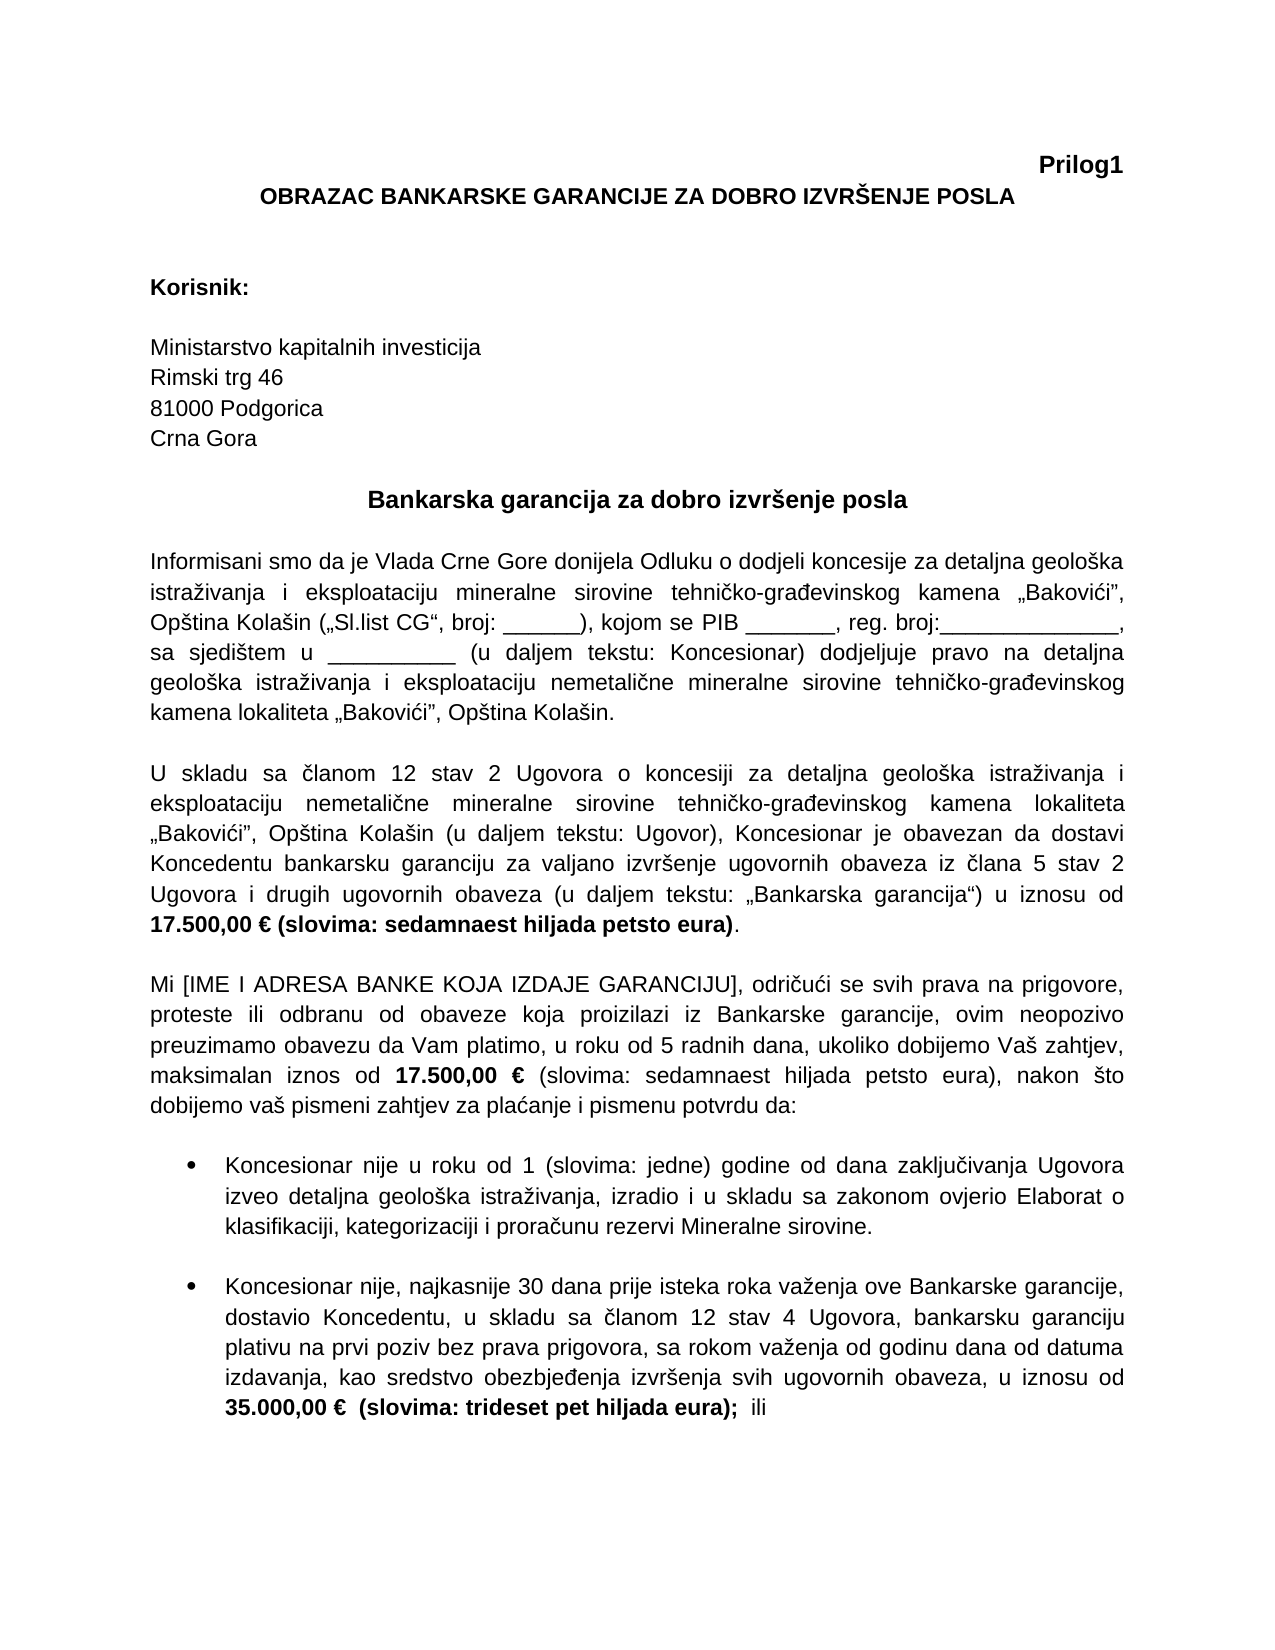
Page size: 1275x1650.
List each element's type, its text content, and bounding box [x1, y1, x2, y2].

text Ministarstvo kapitalnih investicija [150, 334, 1125, 360]
text Crna Gora [150, 425, 1125, 451]
text Korisnik: [150, 274, 1125, 300]
text 81000 Podgorica [150, 394, 1125, 421]
list Koncesionar nije, najkasnije 30 dana prije isteka roka važenja ove Bankarske garancije, dostavio Koncedentu, u skladu sa članom 12 stav 4 Ugovora, bankarsku garanciju plativu na prvi poziv bez prava prigovora, sa rokom važenja od godinu dana od datuma izdavanja, kao sredstvo obezbjeđenja izvršenja svih ugovornih obaveza, u iznosu od 35.000,00 € (slovima: trideset pet hiljada eura); ili [187, 1273, 1125, 1421]
text Rimski trg 46 [150, 364, 1125, 391]
list Koncesionar nije u roku od 1 (slovima: jedne) godine od dana zaključivanja Ugovora izveo detaljna geološka istraživanja, izradio i u skladu sa zakonom ovjerio Elaborat o klasifikaciji, kategorizaciji i proračunu rezervi Mineralne sirovine. [187, 1152, 1125, 1239]
text Informisani smo da je Vlada Crne Gore donijela Odluku o dodjeli koncesije za detaljna geološka istraživanja i eksploataciju mineralne sirovine tehničko-građevinskog kamena „Bakovići”, Opština Kolašin („Sl.list CG“, broj: ______), kojom se PIB _______, reg. broj:______________, sa sjedištem u __________ (u daljem tekstu: Koncesionar) dodjeljuje pravo na detaljna geološka istraživanja i eksploataciju nemetalične mineralne sirovine tehničko-građevinskog kamena lokaliteta „Bakovići”, Opština Kolašin. [150, 548, 1125, 726]
text U skladu sa članom 12 stav 2 Ugovora o koncesiji za detaljna geološka istraživanja i eksploataciju nemetalične mineralne sirovine tehničko-građevinskog kamena lokaliteta „Bakovići”, Opština Kolašin (u daljem tekstu: Ugovor), Koncesionar je obavezan da dostavi Koncedentu bankarsku garanciju za valjano izvršenje ugovornih obaveza iz člana 5 stav 2 Ugovora i drugih ugovornih obaveza (u daljem tekstu: „Bankarska garancija“) u iznosu od 17.500,00 € (slovima: sedamnaest hiljada petsto eura). [150, 760, 1125, 937]
text OBRAZAC BANKARSKE GARANCIJE ZA DOBRO IZVRŠENJE POSLA [150, 183, 1125, 209]
text Bankarska garancija za dobro izvršenje posla [150, 485, 1125, 514]
text Mi [IME I ADRESA BANKE KOJA IZDAJE GARANCIJU], odričući se svih prava na prigovore, proteste ili odbranu od obaveze koja proizilazi iz Bankarske garancije, ovim neopozivo preuzimamo obavezu da Vam platimo, u roku od 5 radnih dana, ukoliko dobijemo Vaš zahtjev, maksimalan iznos od 17.500,00 € (slovima: sedamnaest hiljada petsto eura), nakon što dobijemo vaš pismeni zahtjev za plaćanje i pismenu potvrdu da: [150, 971, 1125, 1118]
text Prilog1 [150, 150, 1125, 179]
